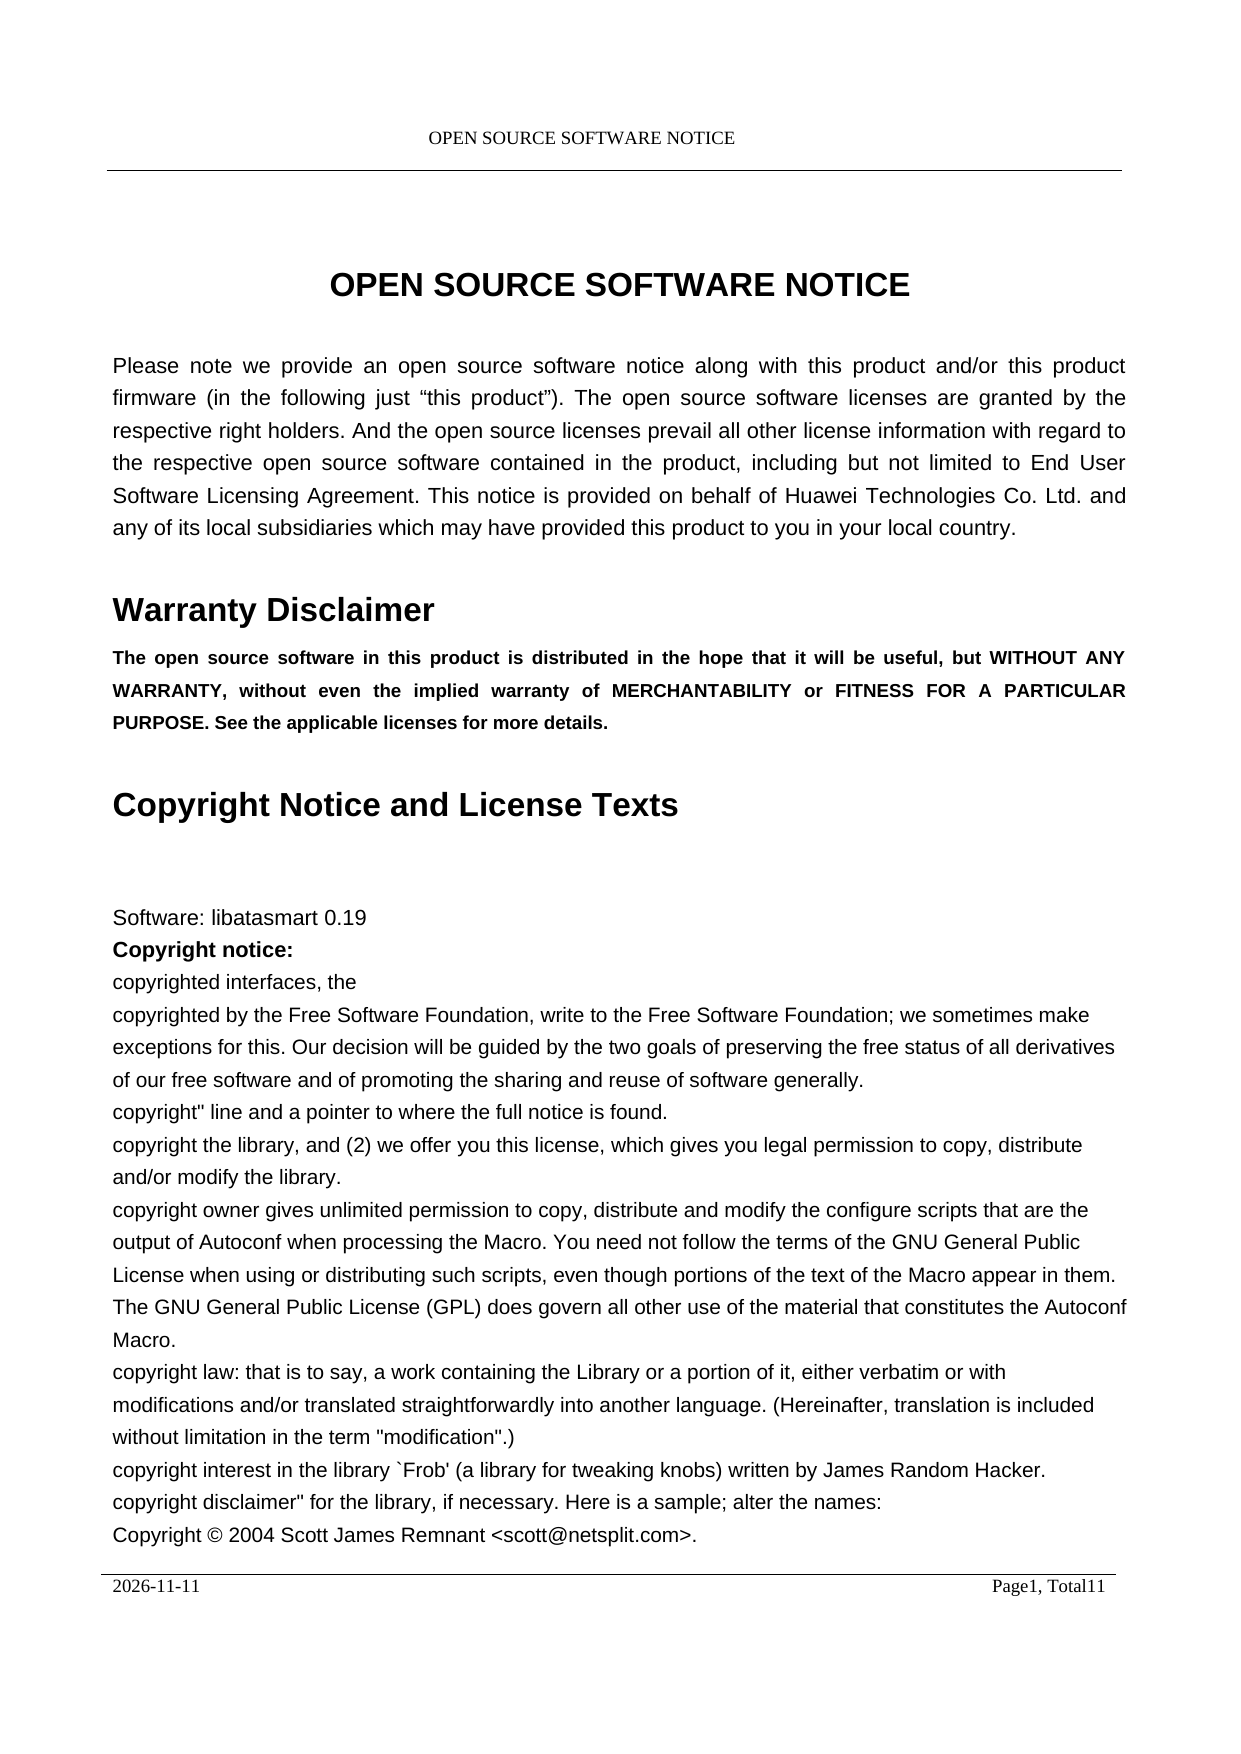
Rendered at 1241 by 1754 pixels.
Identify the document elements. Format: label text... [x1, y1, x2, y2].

text copyright the library, and (2) we offer you this license, which gives you legal permission to copy, distribute and/or modify the library. [112, 1128, 1128, 1193]
text Copyright © 2004 Scott James Remnant <scott@netsplit.com>. [112, 1518, 1128, 1551]
text copyright owner gives unlimited permission to copy, distribute and modify the configure scripts that are the output of Autoconf when processing the Macro. You need not follow the terms of the GNU General Public License when using or distributing such scripts, even though portions of the text of the Macro appear in them. The GNU General Public License (GPL) does govern all other use of the material that constitutes the Autoconf Macro. [112, 1193, 1128, 1356]
text Copyright notice: [112, 933, 1128, 966]
text copyright" line and a pointer to where the full notice is found. [112, 1096, 1128, 1128]
text Warranty Disclaimer [112, 576, 1128, 641]
text copyrighted by the Free Software Foundation, write to the Free Software Foundation; we sometimes make exceptions for this. Our decision will be guided by the two goals of preserving the free status of all derivatives of our free software and of promoting the sharing and reuse of software generally. [112, 998, 1128, 1096]
text OPEN SOURCE SOFTWARE NOTICE [112, 251, 1128, 316]
text The open source software in this product is distributed in the hope that it will be useful, but WITHOUT ANY WARRANTY, without even the implied warranty of MERCHANTABILITY or FITNESS FOR A PARTICULAR PURPOSE. See the applicable licenses for more details. [112, 641, 1128, 739]
text copyright disclaimer" for the library, if necessary. Here is a sample; alter the names: [112, 1486, 1128, 1518]
text Software: libatasmart 0.19 [112, 901, 1128, 933]
text Copyright Notice and License Texts [112, 771, 1128, 836]
text copyrighted interfaces, the [112, 966, 1128, 998]
text copyright law: that is to say, a work containing the Library or a portion of it, either verbatim or with modifications and/or translated straightforwardly into another language. (Hereinafter, translation is included without limitation in the term "modification".) [112, 1356, 1128, 1453]
text copyright interest in the library `Frob' (a library for tweaking knobs) written by James Random Hacker. [112, 1453, 1128, 1486]
text Please note we provide an open source software notice along with this product and/or this product firmware (in the following just “this product”). The open source software licenses are granted by the respective right holders. And the open source licenses prevail all other license information with regard to the respective open source software contained in the product, including but not limited to End User Software Licensing Agreement. This notice is provided on behalf of Huawei Technologies Co. Ltd. and any of its local subsidiaries which may have provided this product to you in your local country. [112, 349, 1128, 544]
